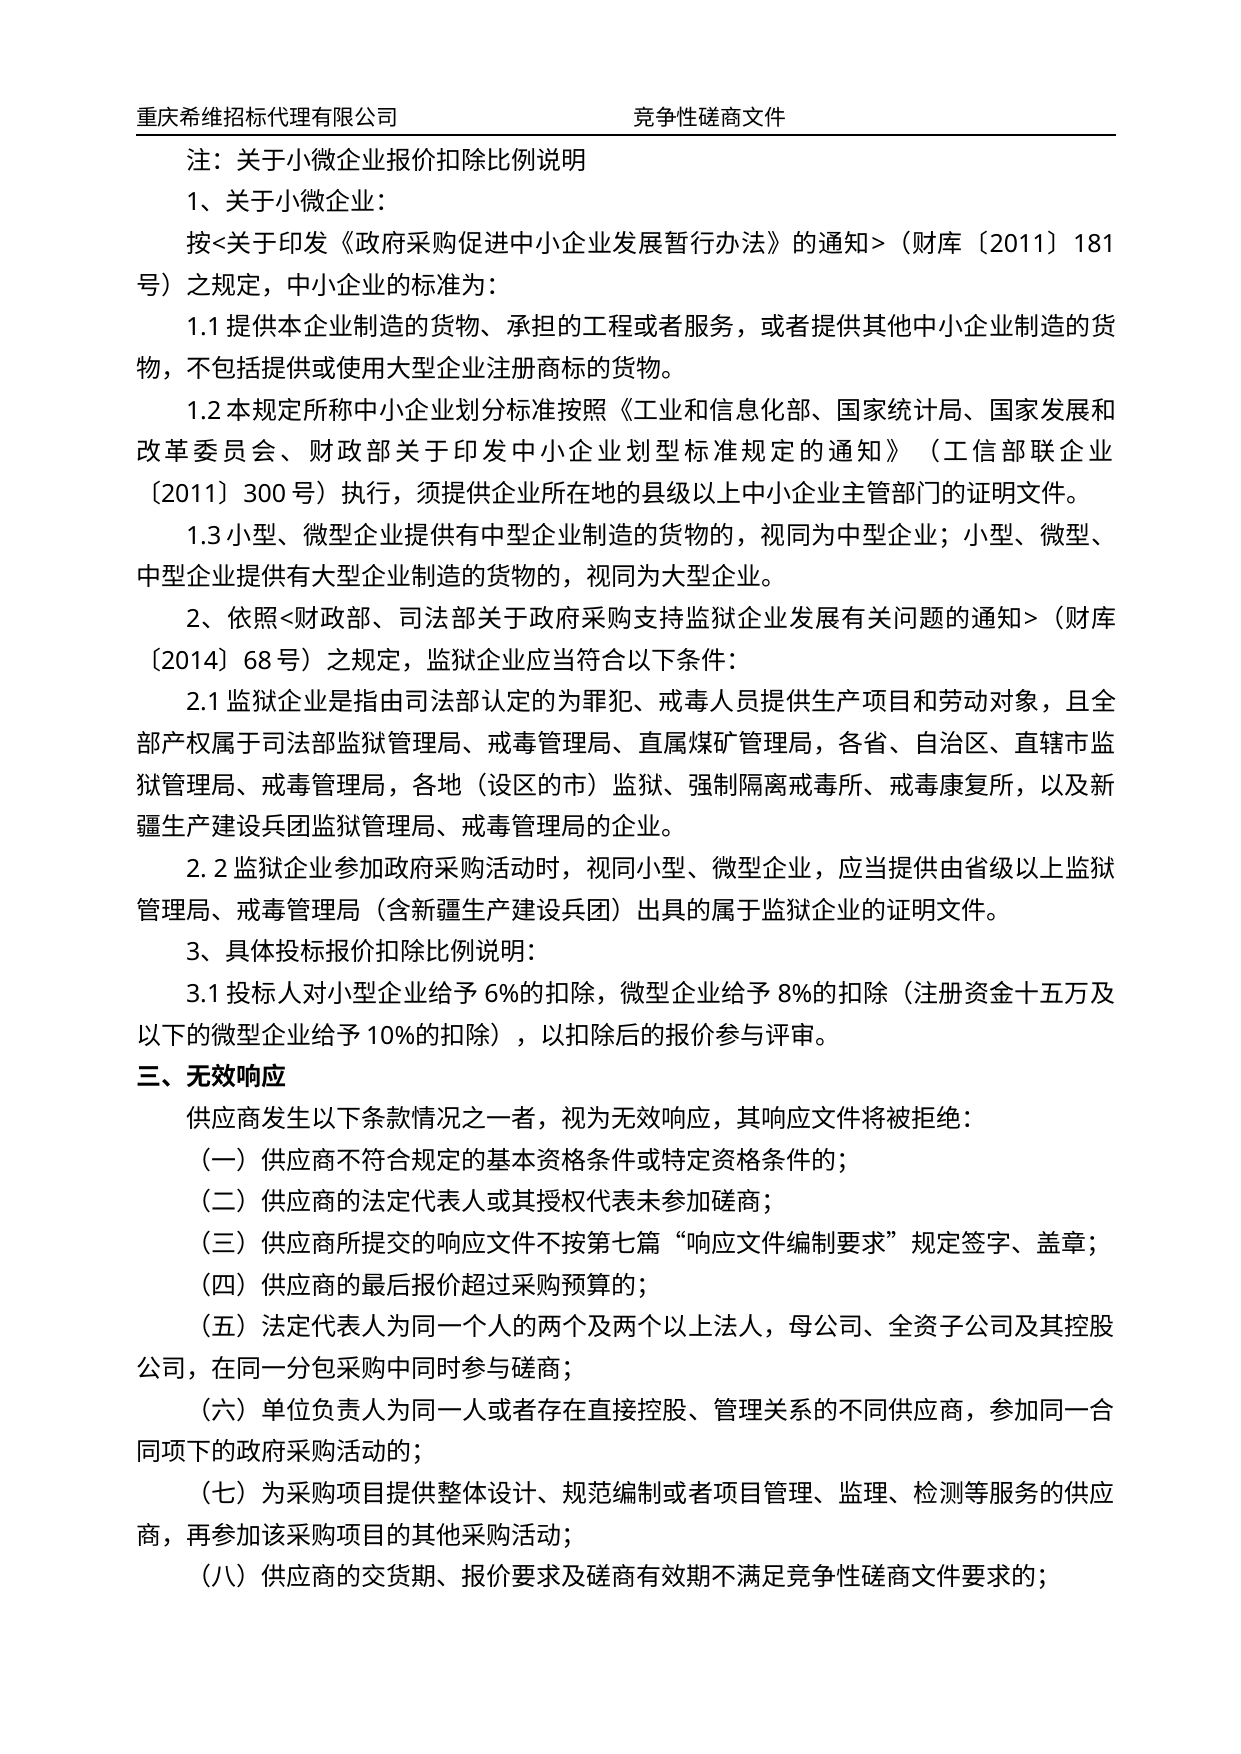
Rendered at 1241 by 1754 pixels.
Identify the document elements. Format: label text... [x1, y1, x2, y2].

text （六）单位负责人为同一人或者存在直接控股、管理关系的不同供应商，参加同一合同项下的政府采购活动的； [136, 1386, 1116, 1469]
subtitle 三、无效响应 [136, 1052, 1116, 1094]
text 1.3小型、微型企业提供有中型企业制造的货物的，视同为中型企业；小型、微型、中型企业提供有大型企业制造的货物的，视同为大型企业。 [136, 511, 1116, 594]
text （二）供应商的法定代表人或其授权代表未参加磋商； [136, 1177, 1116, 1219]
text 1.2本规定所称中小企业划分标准按照《工业和信息化部、国家统计局、国家发展和改革委员会、财政部关于印发中小企业划型标准规定的通知》（工信部联企业〔2011〕300号）执行，须提供企业所在地的县级以上中小企业主管部门的证明文件。 [136, 386, 1116, 511]
text 注：关于小微企业报价扣除比例说明 [136, 136, 1116, 177]
text 1、关于小微企业： [136, 177, 1116, 219]
text （四）供应商的最后报价超过采购预算的； [136, 1261, 1116, 1302]
text 供应商发生以下条款情况之一者，视为无效响应，其响应文件将被拒绝： [136, 1094, 1116, 1136]
text 3.1投标人对小型企业给予6%的扣除，微型企业给予8%的扣除（注册资金十五万及以下的微型企业给予10%的扣除），以扣除后的报价参与评审。 [136, 969, 1116, 1052]
text （一）供应商不符合规定的基本资格条件或特定资格条件的； [136, 1136, 1116, 1177]
text 2. 2监狱企业参加政府采购活动时，视同小型、微型企业，应当提供由省级以上监狱管理局、戒毒管理局（含新疆生产建设兵团）出具的属于监狱企业的证明文件。 [136, 844, 1116, 927]
text （五）法定代表人为同一个人的两个及两个以上法人，母公司、全资子公司及其控股公司，在同一分包采购中同时参与磋商； [136, 1302, 1116, 1386]
text 1.1提供本企业制造的货物、承担的工程或者服务，或者提供其他中小企业制造的货物，不包括提供或使用大型企业注册商标的货物。 [136, 302, 1116, 386]
text 2.1监狱企业是指由司法部认定的为罪犯、戒毒人员提供生产项目和劳动对象，且全部产权属于司法部监狱管理局、戒毒管理局、直属煤矿管理局，各省、自治区、直辖市监狱管理局、戒毒管理局，各地（设区的市）监狱、强制隔离戒毒所、戒毒康复所，以及新疆生产建设兵团监狱管理局、戒毒管理局的企业。 [136, 677, 1116, 844]
text （七）为采购项目提供整体设计、规范编制或者项目管理、监理、检测等服务的供应商，再参加该采购项目的其他采购活动； [136, 1469, 1116, 1552]
text 2、依照<财政部、司法部关于政府采购支持监狱企业发展有关问题的通知>（财库〔2014〕68号）之规定，监狱企业应当符合以下条件： [136, 594, 1116, 677]
text 3、具体投标报价扣除比例说明： [136, 927, 1116, 969]
text （八）供应商的交货期、报价要求及磋商有效期不满足竞争性磋商文件要求的； [136, 1552, 1116, 1594]
text （三）供应商所提交的响应文件不按第七篇“响应文件编制要求”规定签字、盖章； [136, 1219, 1116, 1261]
text 按<关于印发《政府采购促进中小企业发展暂行办法》的通知>（财库〔2011〕181号）之规定，中小企业的标准为： [136, 219, 1116, 302]
